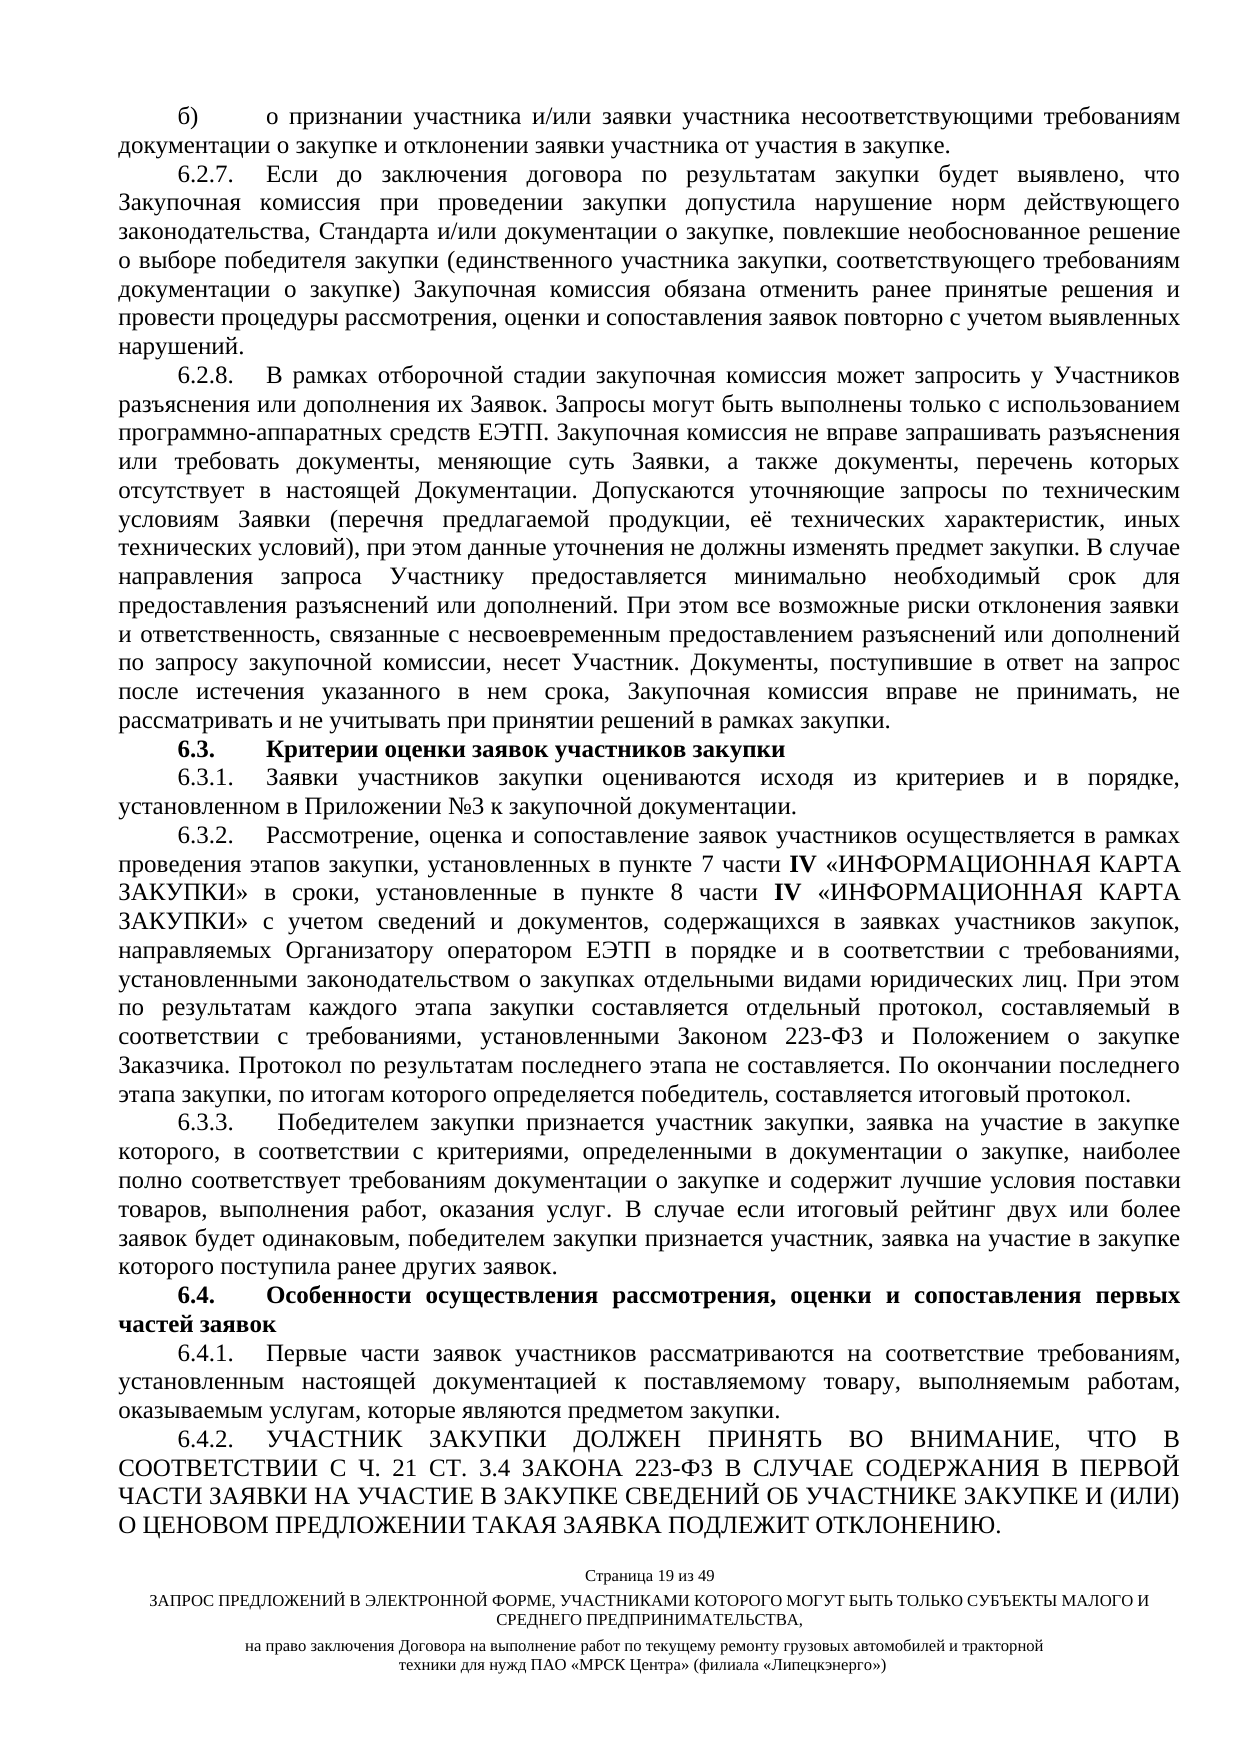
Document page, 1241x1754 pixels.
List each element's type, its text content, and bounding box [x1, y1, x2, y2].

subtitle Первые части заявок участников рассматриваются на соответствие требованиям, установленным настоящей документацией к поставляемому товару, выполняемым работам, оказываемым услугам, которые являются предметом закупки. [118, 1338, 1181, 1424]
subtitle УЧАСТНИК ЗАКУПКИ ДОЛЖЕН ПРИНЯТЬ ВО ВНИМАНИЕ, ЧТО В СООТВЕТСТВИИ С Ч. 21 СТ. 3.4 ЗАКОНА 223-ФЗ В СЛУЧАЕ СОДЕРЖАНИЯ В ПЕРВОЙ ЧАСТИ ЗАЯВКИ НА УЧАСТИЕ В ЗАКУПКЕ СВЕДЕНИЙ ОБ УЧАСТНИКЕ ЗАКУПКЕ И (ИЛИ) О ЦЕНОВОМ ПРЕДЛОЖЕНИИ ТАКАЯ ЗАЯВКА ПОДЛЕЖИТ ОТКЛОНЕНИЮ. [118, 1424, 1181, 1539]
subtitle Критерии оценки заявок участников закупки [118, 734, 1181, 762]
subtitle Победителем закупки признается участник закупки, заявка на участие в закупке которого, в соответствии с критериями, определенными в документации о закупке, наиболее полно соответствует требованиям документации о закупке и содержит лучшие условия поставки товаров, выполнения работ, оказания услуг. В случае если итоговый рейтинг двух или более заявок будет одинаковым, победителем закупки признается участник, заявка на участие в закупке которого поступила ранее других заявок. [118, 1107, 1181, 1280]
subtitle Заявки участников закупки оцениваются исходя из критериев и в порядке, установленном в Приложении №3 к закупочной документации. [118, 762, 1181, 820]
subtitle Особенности осуществления рассмотрения, оценки и сопоставления первых частей заявок [118, 1280, 1181, 1338]
subtitle В рамках отборочной стадии закупочная комиссия может запросить у Участников разъяснения или дополнения их Заявок. Запросы могут быть выполнены только с использованием программно-аппаратных средств ЕЭТП. Закупочная комиссия не вправе запрашивать разъяснения или требовать документы, меняющие суть Заявки, а также документы, перечень которых отсутствует в настоящей Документации. Допускаются уточняющие запросы по техническим условиям Заявки (перечня предлагаемой продукции, её технических характеристик, иных технических условий), при этом данные уточнения не должны изменять предмет закупки. В случае направления запроса Участнику предоставляется минимально необходимый срок для предоставления разъяснений или дополнений. При этом все возможные риски отклонения заявки и ответственность, связанные с несвоевременным предоставлением разъяснений или дополнений по запросу закупочной комиссии, несет Участник. Документы, поступившие в ответ на запрос после истечения указанного в нем срока, Закупочная комиссия вправе не принимать, не рассматривать и не учитывать при принятии решений в рамках закупки. [118, 360, 1181, 734]
subtitle Рассмотрение, оценка и сопоставление заявок участников осуществляется в рамках проведения этапов закупки, установленных в пункте 7 части IV «ИНФОРМАЦИОННАЯ КАРТА ЗАКУПКИ» в сроки, установленные в пункте 8 части IV «ИНФОРМАЦИОННАЯ КАРТА ЗАКУПКИ» с учетом сведений и документов, содержащихся в заявках участников закупок, направляемых Организатору оператором ЕЭТП в порядке и в соответствии с требованиями, установленными законодательством о закупках отдельными видами юридических лиц. При этом по результатам каждого этапа закупки составляется отдельный протокол, составляемый в соответствии с требованиями, установленными Законом 223-ФЗ и Положением о закупке Заказчика. Протокол по результатам последнего этапа не составляется. По окончании последнего этапа закупки, по итогам которого определяется победитель, составляется итоговый протокол. [118, 820, 1181, 1107]
subtitle о признании участника и/или заявки участника несоответствующими требованиям документации о закупке и отклонении заявки участника от участия в закупке. [118, 101, 1181, 159]
subtitle Если до заключения договора по результатам закупки будет выявлено, что Закупочная комиссия при проведении закупки допустила нарушение норм действующего законодательства, Стандарта и/или документации о закупке, повлекшие необоснованное решение о выборе победителя закупки (единственного участника закупки, соответствующего требованиям документации о закупке) Закупочная комиссия обязана отменить ранее принятые решения и провести процедуры рассмотрения, оценки и сопоставления заявок повторно с учетом выявленных нарушений. [118, 159, 1181, 360]
